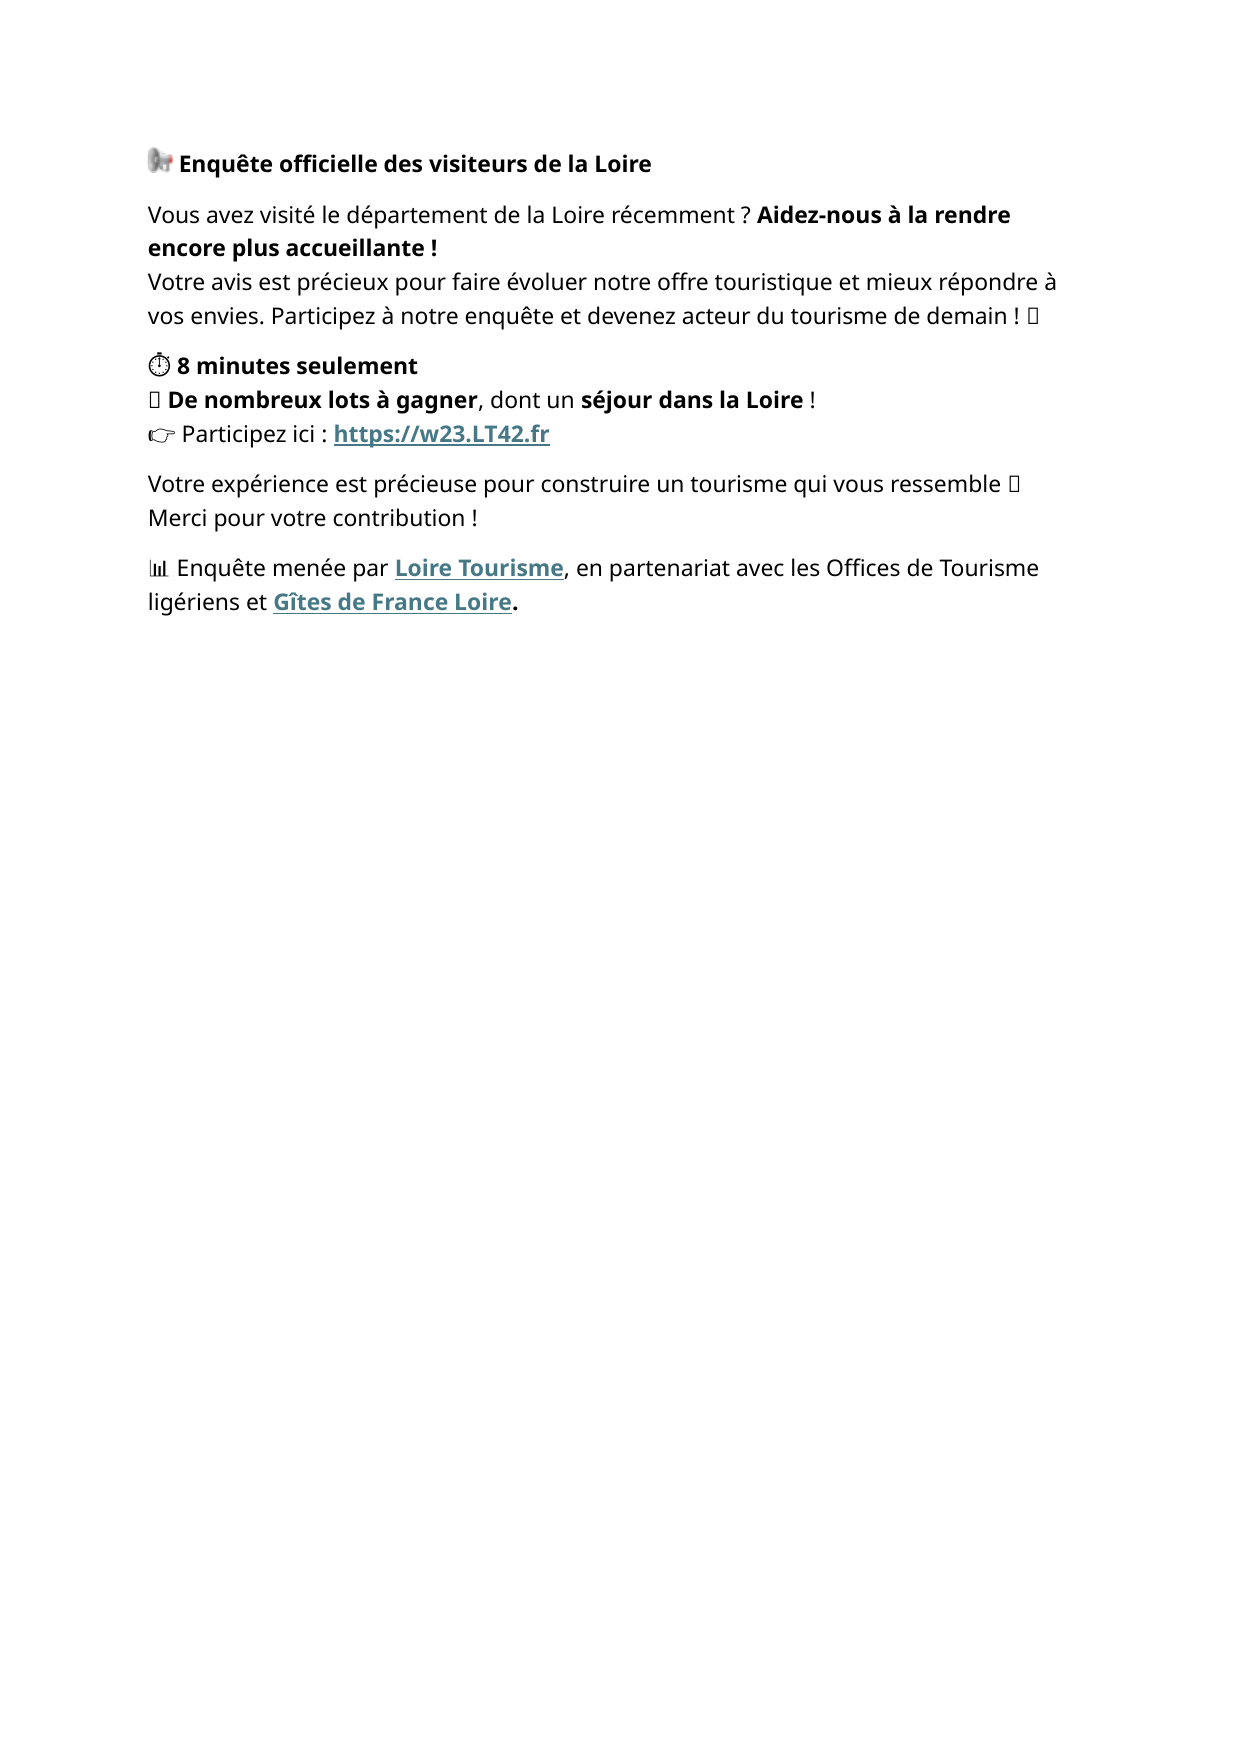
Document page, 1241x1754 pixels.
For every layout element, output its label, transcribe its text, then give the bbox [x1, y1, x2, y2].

text ⏱️ 8 minutes seulement 🎁 De nombreux lots à gagner, dont un séjour dans la Loire ! 👉 Participez ici : https://w23.LT42.fr [148, 350, 1093, 449]
text Enquête officielle des visiteurs de la Loire [148, 148, 1093, 179]
text 📊 Enquête menée par Loire Tourisme, en partenariat avec les Offices de Tourisme ligériens et Gîtes de France Loire. [148, 552, 1093, 617]
text Vous avez visité le département de la Loire récemment ? Aidez-nous à la rendre encore plus accueillante ! Votre avis est précieux pour faire évoluer notre offre touristique et mieux répondre à vos envies. Participez à notre enquête et devenez acteur du tourisme de demain ! 📝 [148, 198, 1093, 331]
picture [147, 147, 173, 173]
text Votre expérience est précieuse pour construire un tourisme qui vous ressemble 💚 Merci pour votre contribution ! [148, 468, 1093, 533]
